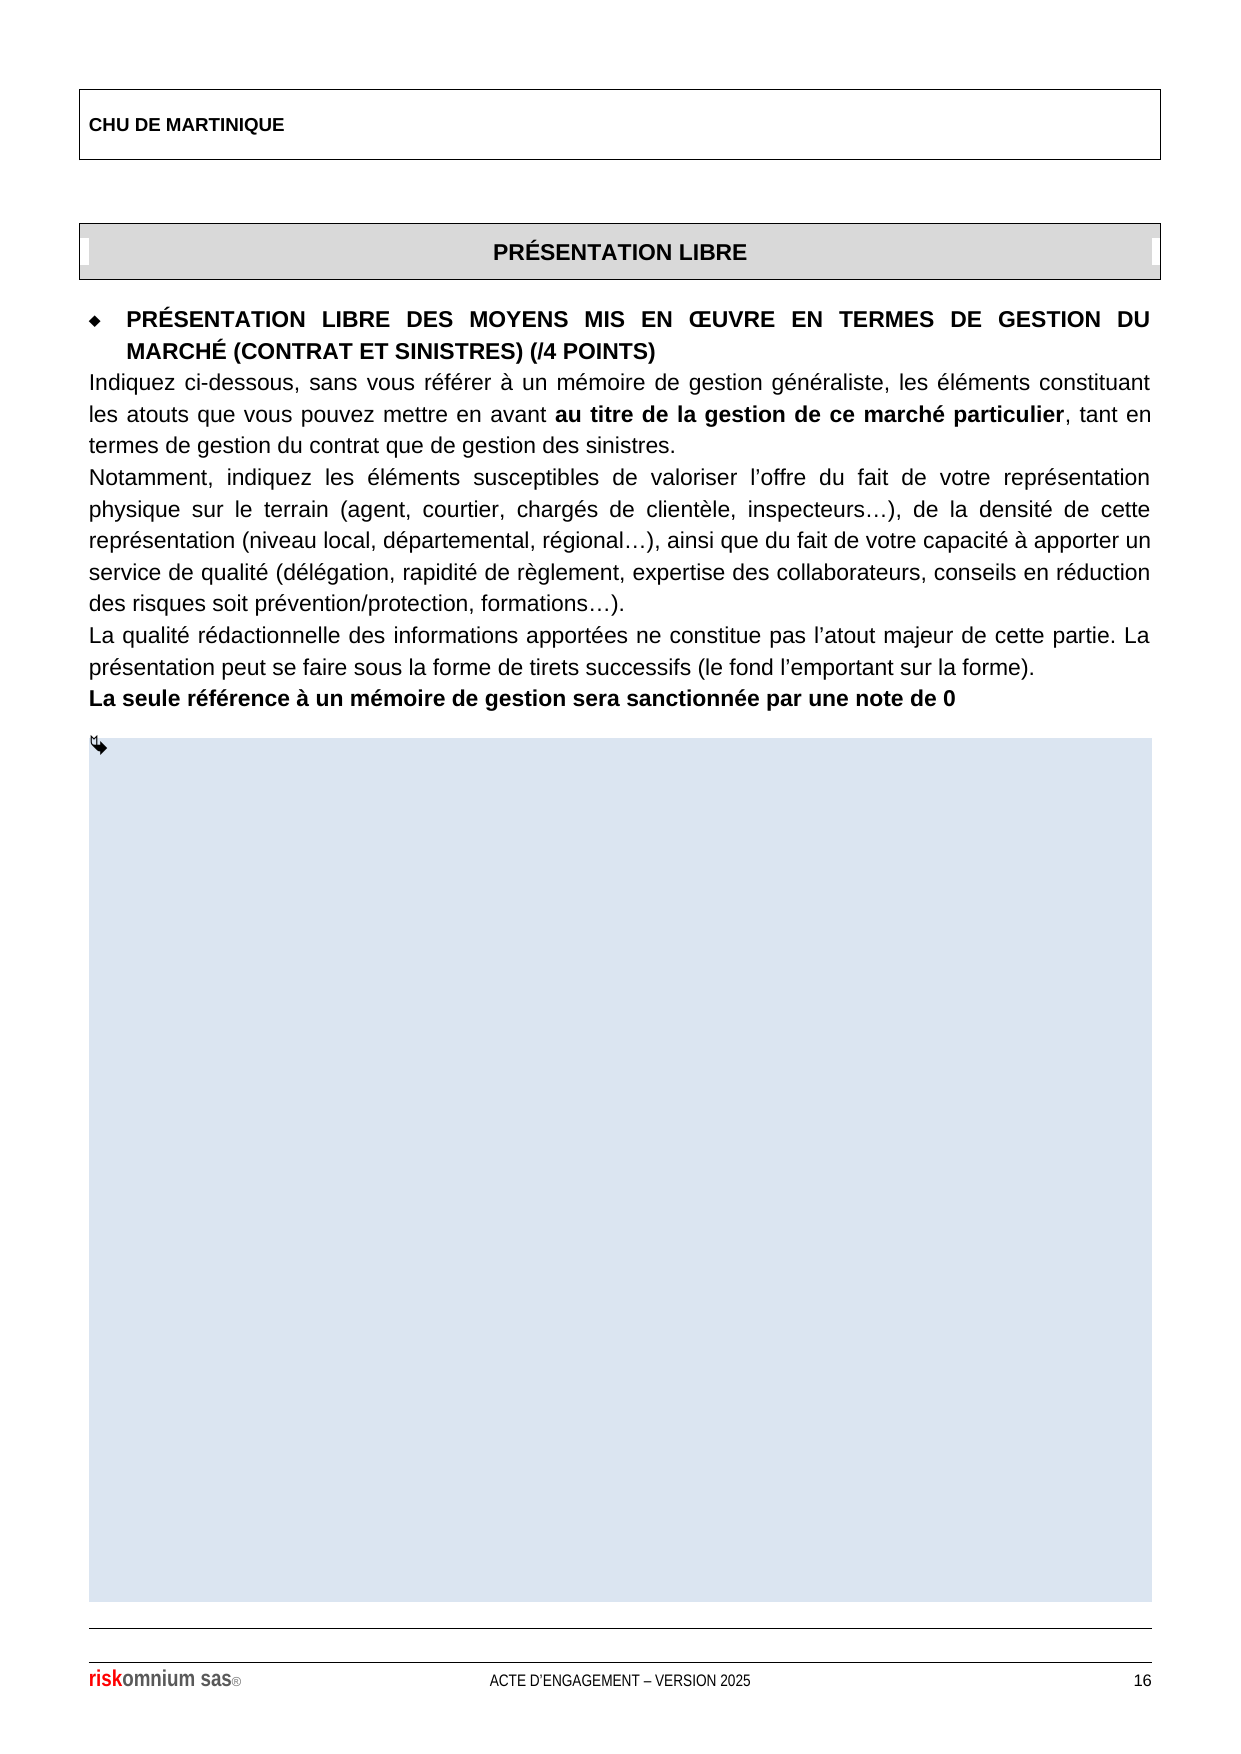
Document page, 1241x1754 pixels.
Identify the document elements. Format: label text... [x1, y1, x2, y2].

list PRÉSENTATION LIBRE DES MOYENS MIS EN ŒUVRE EN TERMES DE GESTION DU MARCHÉ (CONTRAT ET SINISTRES) (/4 POINTS) [89, 306, 1152, 364]
text La seule référence à un mémoire de gestion sera sanctionnée par une note de 0 [89, 685, 1152, 711]
text PRÉSENTATION LIBRE [89, 238, 1152, 262]
text Notamment, indiquez les éléments susceptibles de valoriser l’offre du fait de votre représentation physique sur le terrain (agent, courtier, chargés de clientèle, inspecteurs…), de la densité de cette représentation (niveau local, départemental, régional…), ainsi que du fait de votre capacité à apporter un service de qualité (délégation, rapidité de règlement, expertise des collaborateurs, conseils en réduction des risques soit prévention/protection, formations…). [89, 464, 1152, 617]
text Indiquez ci-dessous, sans vous référer à un mémoire de gestion généraliste, les éléments constituant les atouts que vous pouvez mettre en avant au titre de la gestion de ce marché particulier, tant en termes de gestion du contrat que de gestion des sinistres. [89, 369, 1152, 459]
text La qualité rédactionnelle des informations apportées ne constitue pas l’atout majeur de cette partie. La présentation peut se faire sous la forme de tirets successifs (le fond l’emportant sur la forme). [89, 622, 1152, 680]
